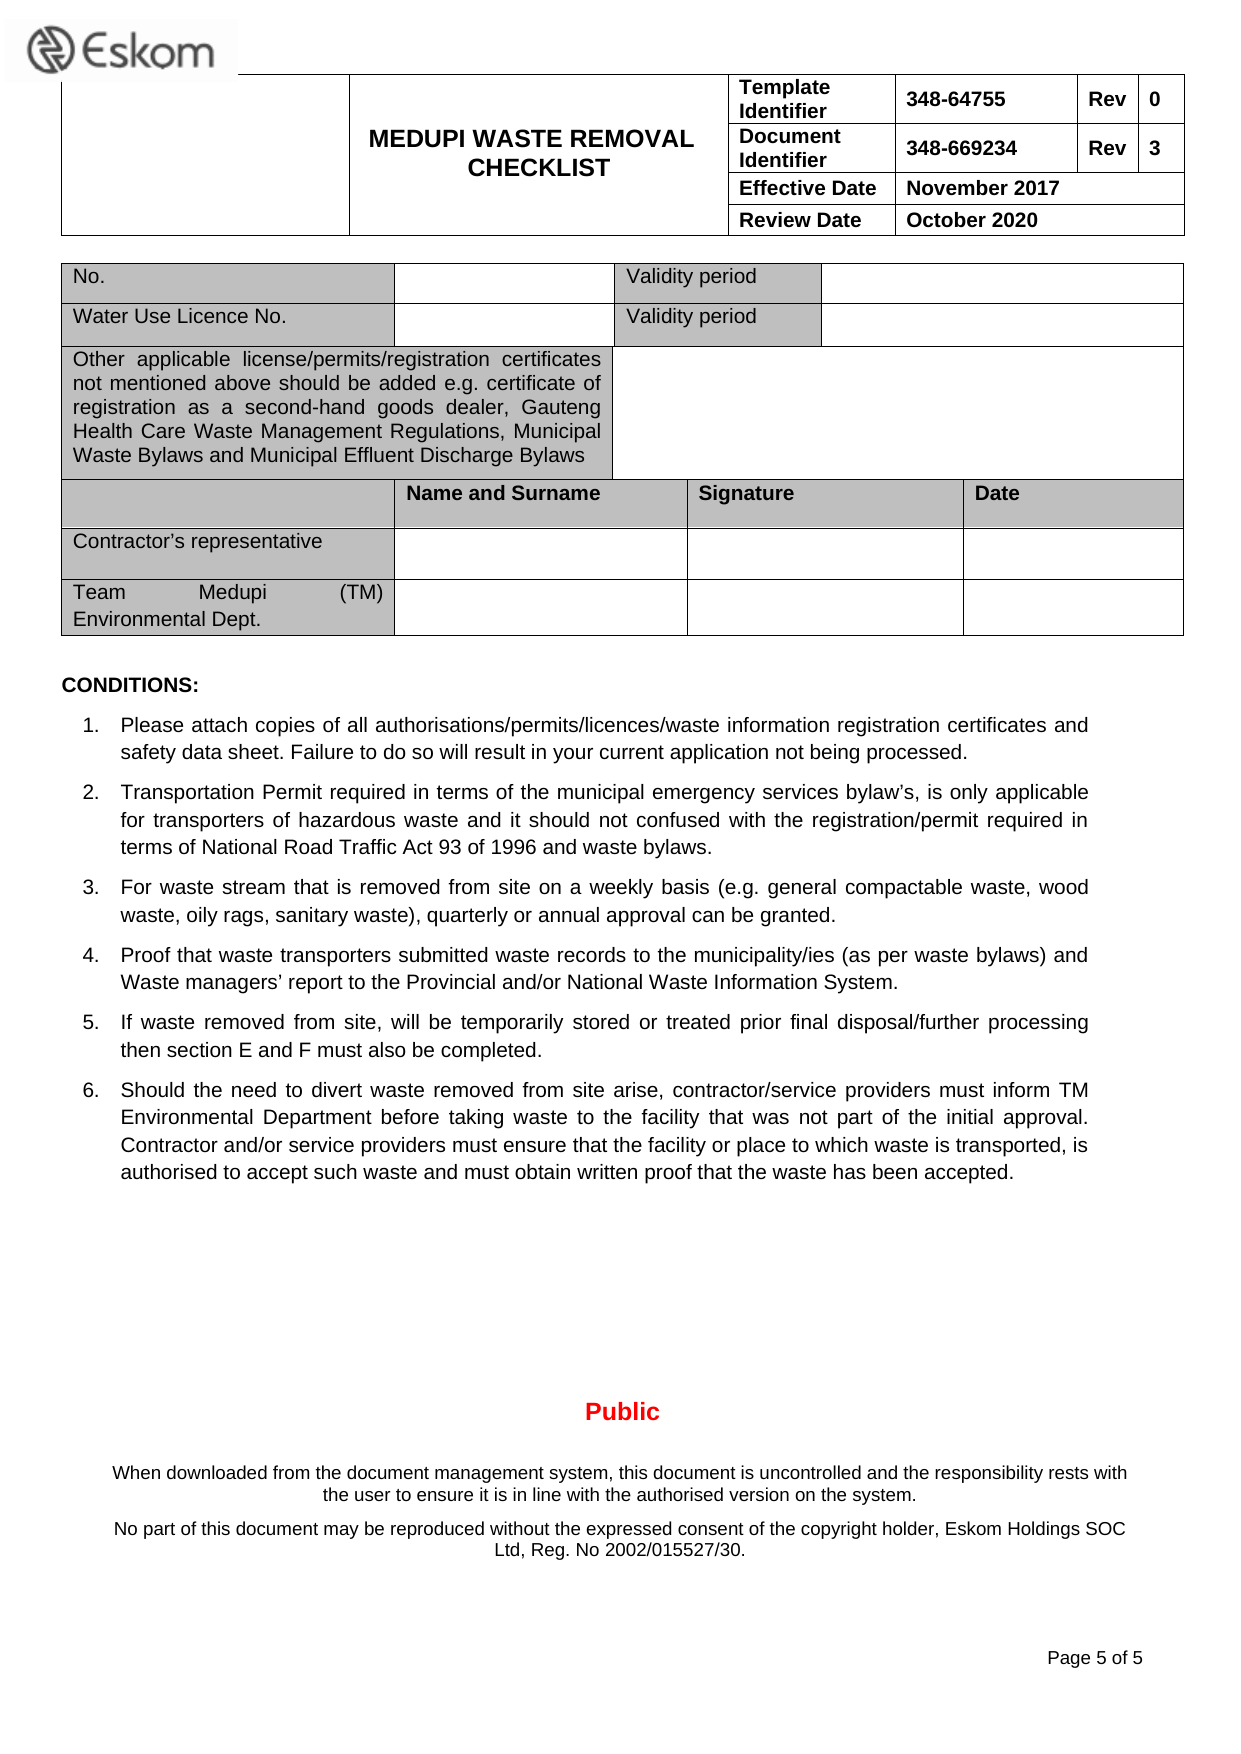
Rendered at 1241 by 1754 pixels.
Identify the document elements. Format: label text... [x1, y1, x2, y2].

table_cell Contractor’s representative [62, 529, 394, 579]
table_cell [964, 529, 1183, 579]
table_cell [822, 304, 1183, 346]
table_cell Team Medupi (TM) Environmental Dept. [62, 580, 394, 635]
table_cell [395, 304, 614, 346]
table_cell [688, 580, 963, 635]
list Proof that waste transporters submitted waste records to the municipality/ies (as per waste bylaws) and Waste managers’ report to the Provincial and/or National Waste Information System. [91, 942, 1090, 994]
table_cell Water Use Licence No. [62, 304, 394, 346]
list Should the need to divert waste removed from site arise, contractor/service providers must inform TM Environmental Department before taking waste to the facility that was not part of the initial approval. Contractor and/or service providers must ensure that the facility or place to which waste is transported, is authorised to accept such waste and must obtain written proof that the waste has been accepted. [91, 1077, 1090, 1184]
list Please attach copies of all authorisations/permits/licences/waste information registration certificates and safety data sheet. Failure to do so will result in your current application not being processed. [91, 712, 1090, 764]
table_cell [395, 264, 614, 303]
table_cell Other applicable license/permits/registration certificates not mentioned above should be added e.g. certificate of registration as a second-hand goods dealer, Gauteng Health Care Waste Management Regulations, Municipal Waste Bylaws and Municipal Effluent Discharge Bylaws [62, 347, 612, 479]
table_cell [395, 580, 687, 635]
table_cell [964, 580, 1183, 635]
list Transportation Permit required in terms of the municipal emergency services bylaw’s, is only applicable for transporters of hazardous waste and it should not confused with the registration/permit required in terms of National Road Traffic Act 93 of 1996 and waste bylaws. [91, 780, 1090, 859]
table_cell Name and Surname [395, 480, 687, 527]
list If waste removed from site, will be temporarily stored or treated prior final disposal/further processing then section E and F must also be completed. [91, 1010, 1090, 1061]
table_cell Signature [688, 480, 963, 527]
table_cell [62, 480, 394, 527]
list For waste stream that is removed from site on a weekly basis (e.g. general compactable waste, wood waste, oily rags, sanitary waste), quarterly or annual approval can be granted. [91, 875, 1090, 926]
table_cell Validity period [615, 304, 821, 346]
table_cell Validity period [615, 264, 821, 303]
table_cell [395, 529, 687, 579]
table_cell [822, 264, 1183, 303]
table_cell [688, 529, 963, 579]
text CONDITIONS: [61, 672, 1090, 696]
table_cell Date [964, 480, 1183, 527]
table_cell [62, 264, 394, 303]
table_cell [613, 347, 1183, 479]
